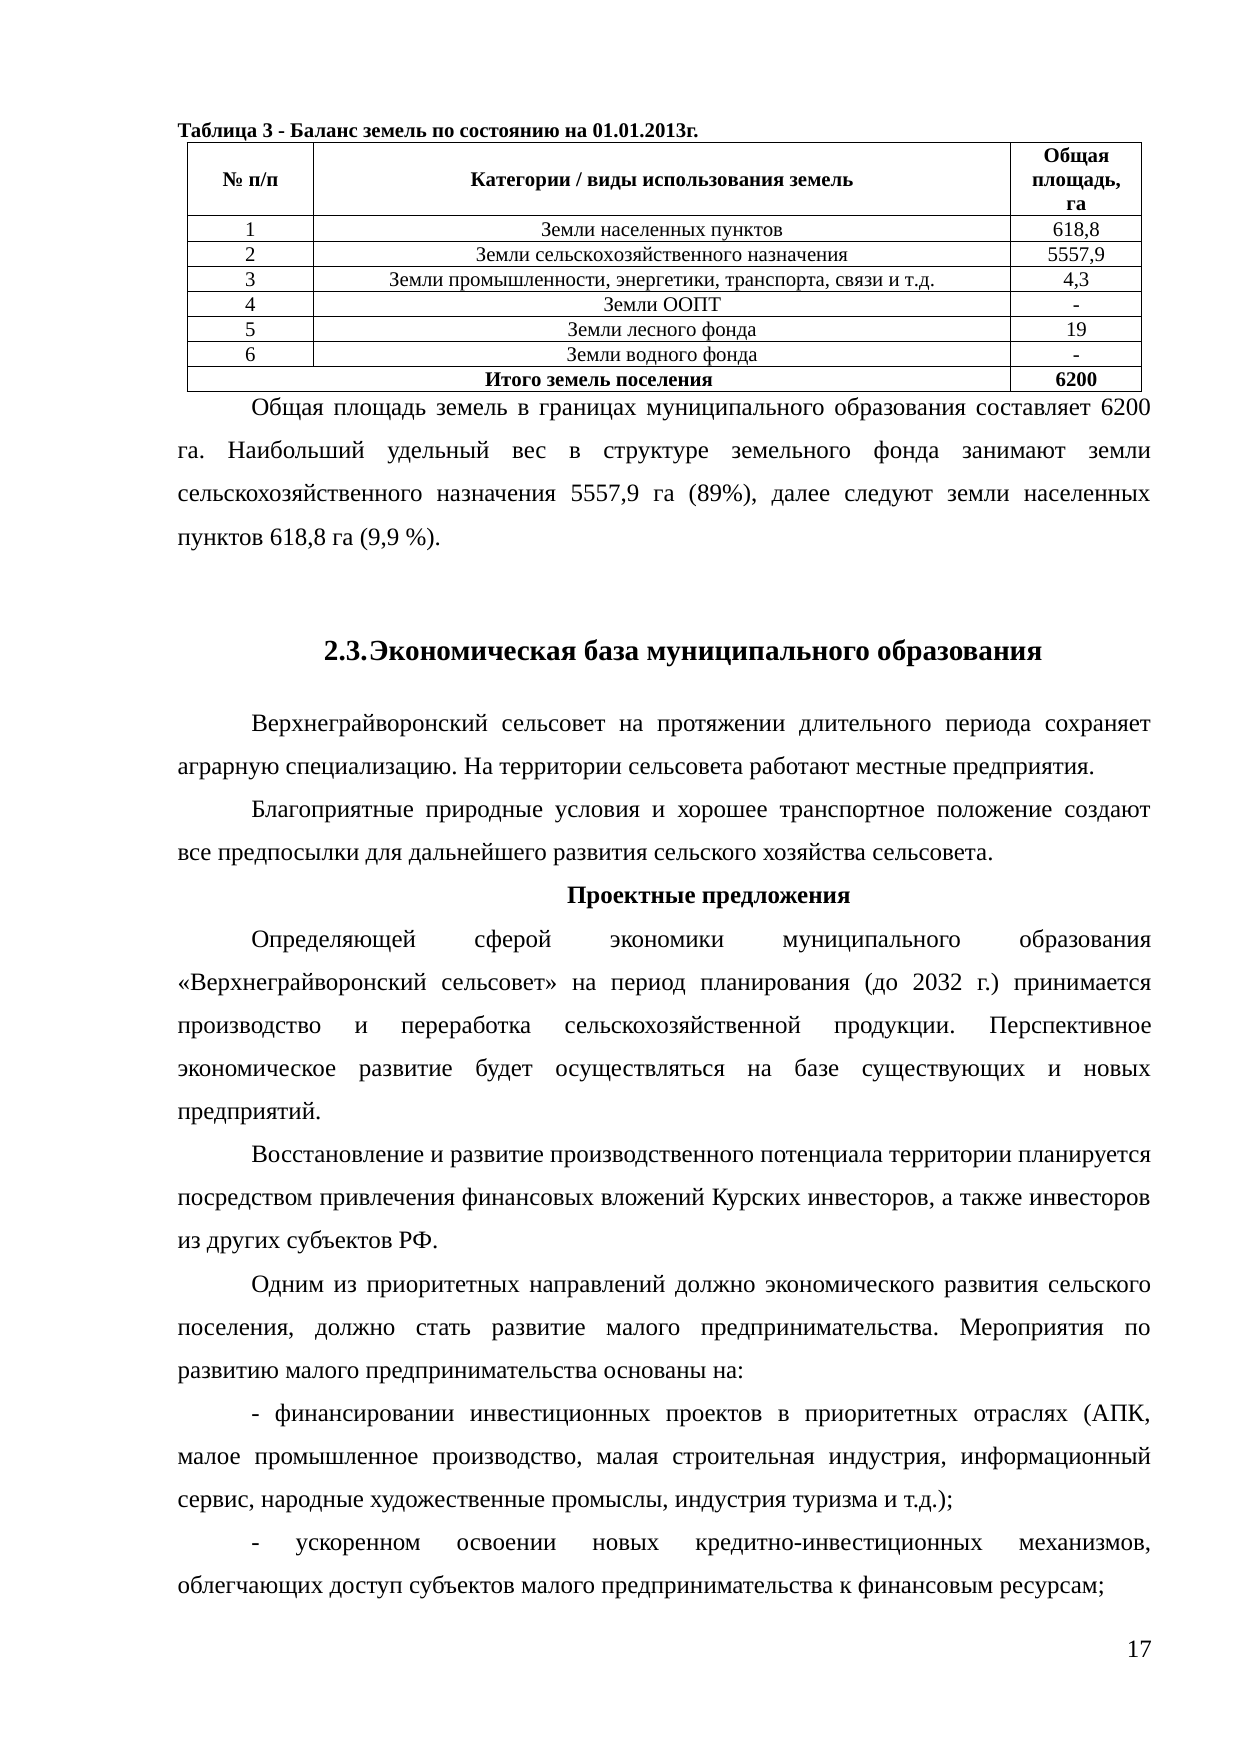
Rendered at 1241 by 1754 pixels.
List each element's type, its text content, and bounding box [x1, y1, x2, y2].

table_cell - [1011, 342, 1141, 366]
table_cell Земли промышленности, энергетики, транспорта, связи и т.д. [314, 267, 1010, 291]
text Одним из приоритетных направлений должно экономического развития сельского поселения, должно стать развитие малого предпринимательства. Мероприятия по развитию малого предпринимательства основаны на: [177, 1269, 1152, 1384]
table_header Категории / виды использования земель [314, 143, 1010, 215]
list Общая площадь земель в границах муниципального образования составляет 6200 га. Наибольший удельный вес в структуре земельного фонда занимают земли сельскохозяйственного назначения 5557,9 га (89%), далее следуют земли населенных пунктов 618,8 га (9,9 %). [177, 392, 1152, 550]
list Верхнеграйворонский сельсовет на протяжении длительного периода сохраняет аграрную специализацию. На территории сельсовета работают местные предприятия. [177, 708, 1152, 780]
table_cell 1 [188, 216, 313, 241]
text Определяющей сферой экономики муниципального образования «Верхнеграйворонский сельсовет» на период планирования (до 2032 г.) принимается производство и переработка сельскохозяйственной продукции. Перспективное экономическое развитие будет осуществляться на базе существующих и новых предприятий. [177, 924, 1152, 1125]
table_cell Земли лесного фонда [314, 317, 1010, 341]
table_cell 618,8 [1011, 216, 1141, 241]
table_header Общая площадь, га [1011, 143, 1141, 215]
table_cell Земли ООПТ [314, 292, 1010, 316]
list Благоприятные природные условия и хорошее транспортное положение создают все предпосылки для дальнейшего развития сельского хозяйства сельсовета. [177, 794, 1152, 866]
table_cell 19 [1011, 317, 1141, 341]
text Восстановление и развитие производственного потенциала территории планируется посредством привлечения финансовых вложений Курских инвесторов, а также инвесторов из других субъектов РФ. [177, 1139, 1152, 1254]
table_cell 6 [188, 342, 313, 366]
table_cell 4,3 [1011, 267, 1141, 291]
table_header № п/п [188, 143, 313, 215]
text Таблица 3 - Баланс земель по состоянию на 01.01.2013г. [177, 118, 1152, 142]
table_cell Земли населенных пунктов [314, 216, 1010, 241]
table_cell 5557,9 [1011, 242, 1141, 266]
table_cell Земли водного фонда [314, 342, 1010, 366]
table_cell 6200 [1011, 367, 1141, 391]
table_cell 5 [188, 317, 313, 341]
table_cell 4 [188, 292, 313, 316]
table_cell 3 [188, 267, 313, 291]
table_cell Земли сельскохозяйственного назначения [314, 242, 1010, 266]
text - финансировании инвестиционных проектов в приоритетных отраслях (АПК, малое промышленное производство, малая строительная индустрия, информационный сервис, народные художественные промыслы, индустрия туризма и т.д.); [177, 1398, 1152, 1513]
subtitle Экономическая база муниципального образования [215, 633, 1152, 666]
table_cell Итого земель поселения [188, 367, 1010, 391]
list Проектные предложения [177, 881, 1152, 909]
text - ускоренном освоении новых кредитно-инвестиционных механизмов, облегчающих доступ субъектов малого предпринимательства к финансовым ресурсам; [177, 1527, 1152, 1599]
table_cell - [1011, 292, 1141, 316]
table_cell 2 [188, 242, 313, 266]
